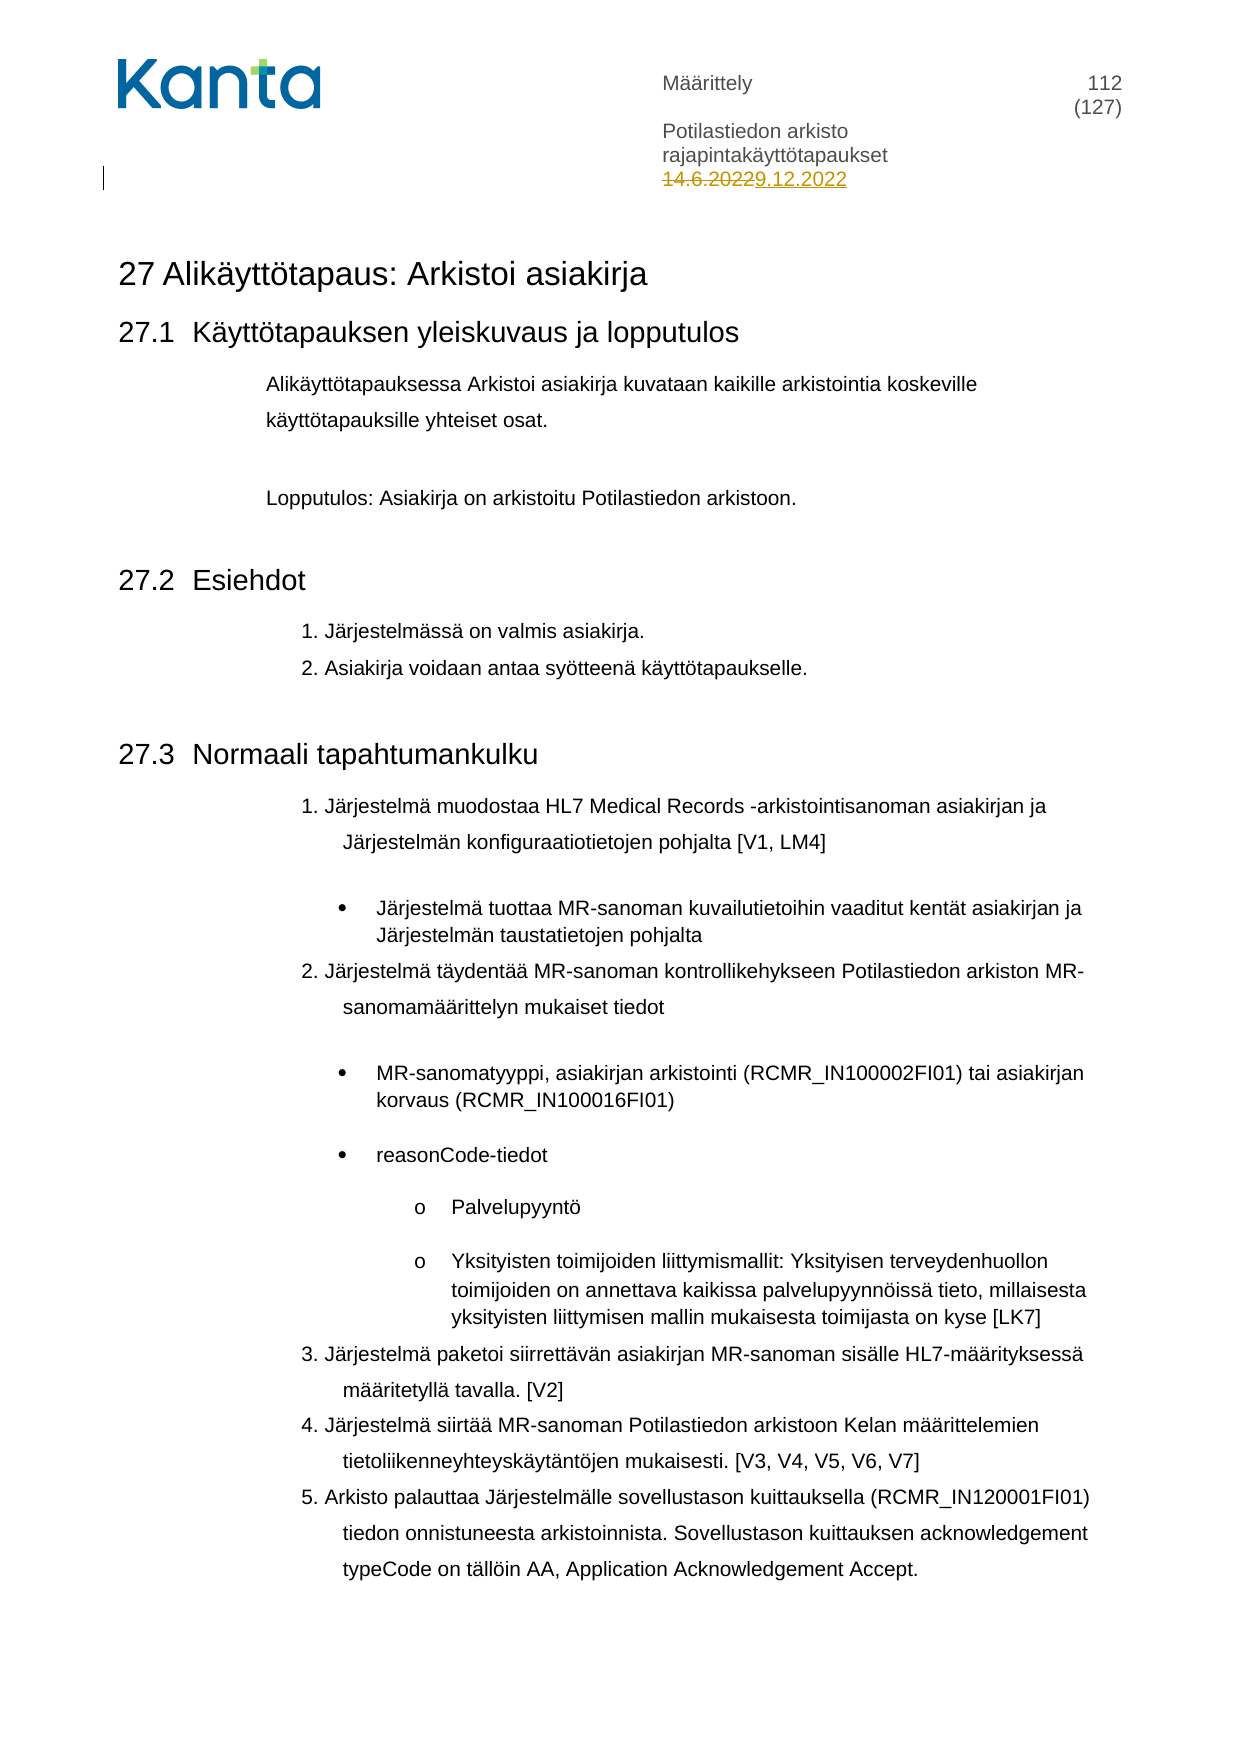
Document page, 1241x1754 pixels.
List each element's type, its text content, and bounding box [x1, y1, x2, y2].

list Järjestelmässä on valmis asiakirja. [301, 619, 1122, 643]
list Yksityisten toimijoiden liittymismallit: Yksityisen terveydenhuollon toimijoiden on annettava kaikissa palvelupyynnöissä tieto, millaisesta yksityisten liittymisen mallin mukaisesta toimijasta on kyse [LK7] [414, 1248, 1122, 1329]
list Järjestelmä muodostaa HL7 Medical Records -arkistointisanoman asiakirjan ja Järjestelmän konfiguraatiotietojen pohjalta [V1, LM4] [301, 793, 1122, 853]
list Järjestelmä täydentää MR-sanoman kontrollikehykseen Potilastiedon arkiston MR-sanomamäärittelyn mukaiset tiedot [301, 959, 1122, 1019]
subtitle Esiehdot [118, 563, 1122, 596]
list Järjestelmä paketoi siirrettävän asiakirjan MR-sanoman sisälle HL7-määrityksessä määritetyllä tavalla. [V2] [301, 1341, 1122, 1401]
picture [118, 59, 321, 109]
text Lopputulos: Asiakirja on arkistoitu Potilastiedon arkistoon. [266, 485, 1122, 509]
subtitle Alikäyttötapaus: Arkistoi asiakirja [118, 254, 1122, 292]
list Palvelupyyntö [414, 1193, 1122, 1221]
subtitle Normaali tapahtumankulku [118, 737, 1122, 771]
subtitle Käyttötapauksen yleiskuvaus ja lopputulos [118, 315, 1122, 349]
text Alikäyttötapauksessa Arkistoi asiakirja kuvataan kaikille arkistointia koskeville käyttötapauksille yhteiset osat. [266, 372, 1122, 432]
list Arkisto palauttaa Järjestelmälle sovellustason kuittauksella (RCMR_IN120001FI01) tiedon onnistuneesta arkistoinnista. Sovellustason kuittauksen acknowledgement typeCode on tällöin AA, Application Acknowledgement Accept. [301, 1485, 1122, 1581]
list Asiakirja voidaan antaa syötteenä käyttötapaukselle. [301, 655, 1122, 679]
list reasonCode-tiedot [339, 1139, 1122, 1166]
list Järjestelmä tuottaa MR-sanoman kuvailutietoihin vaaditut kentät asiakirjan ja Järjestelmän taustatietojen pohjalta [339, 892, 1122, 947]
list Järjestelmä siirtää MR-sanoman Potilastiedon arkistoon Kelan määrittelemien tietoliikenneyhteyskäytäntöjen mukaisesti. [V3, V4, V5, V6, V7] [301, 1413, 1122, 1473]
list MR-sanomatyyppi, asiakirjan arkistointi (RCMR_IN100002FI01) tai asiakirjan korvaus (RCMR_IN100016FI01) [339, 1058, 1122, 1112]
